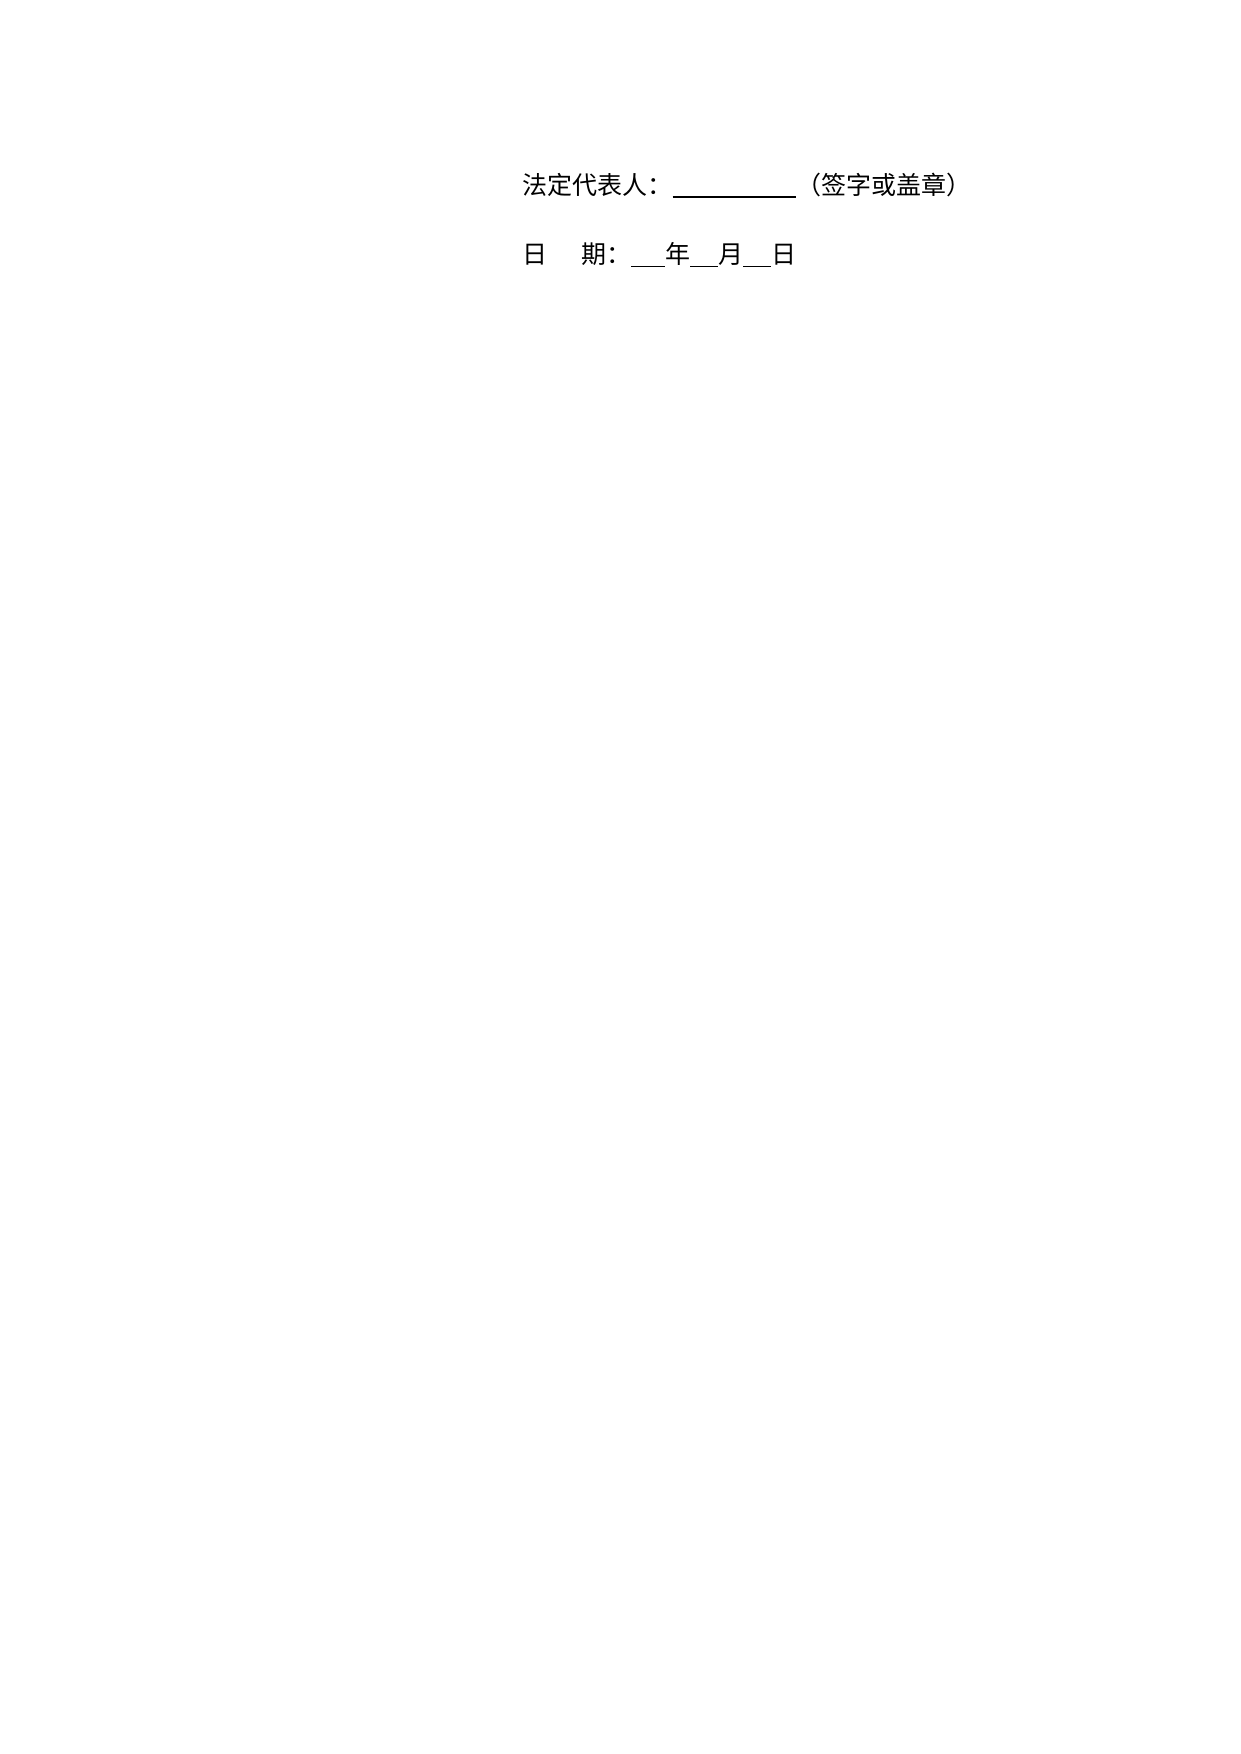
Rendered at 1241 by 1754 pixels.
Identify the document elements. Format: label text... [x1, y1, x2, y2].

text 法定代表人： （签字或盖章） [148, 148, 1122, 218]
text 日 期： 年 月 日 [148, 218, 1122, 287]
